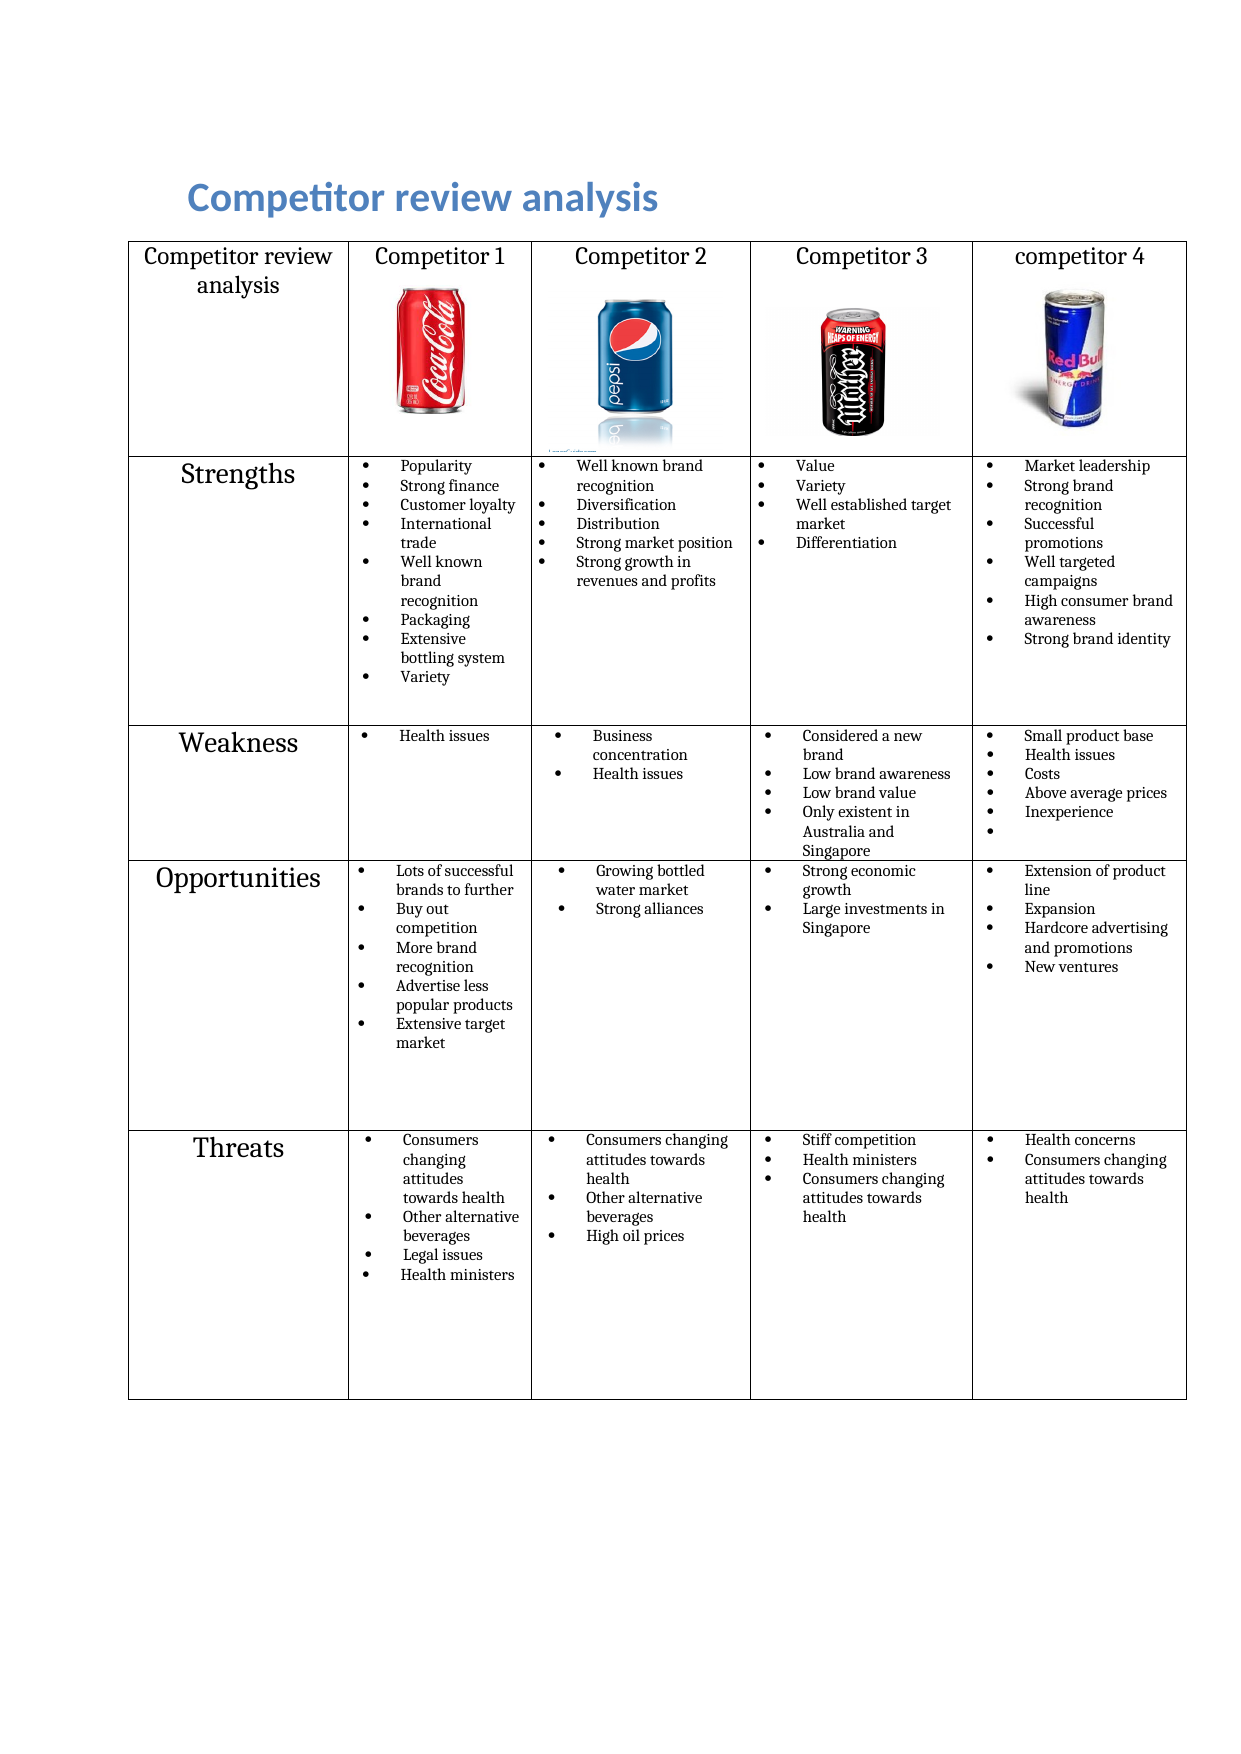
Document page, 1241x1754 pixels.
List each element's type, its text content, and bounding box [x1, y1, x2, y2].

table_header Competitor 3 [751, 242, 972, 456]
table_cell Strong economic growth Large investments in Singapore [751, 861, 972, 1130]
table_cell Strengths [129, 457, 348, 725]
table_cell Stiff competition Health ministers Consumers changing attitudes towards health [751, 1131, 972, 1399]
table_cell Extension of product line Expansion Hardcore advertising and promotions New ventures [973, 861, 1186, 1130]
table_cell Opportunities [129, 861, 348, 1130]
picture [372, 285, 489, 414]
table_cell Market leadership Strong brand recognition Successful promotions Well targeted campaigns High consumer brand awareness Strong brand identity [973, 457, 1186, 725]
table_cell Business concentration Health issues [532, 726, 750, 860]
table_cell Weakness [129, 726, 348, 860]
table_cell Value Variety Well established target market Differentiation [751, 457, 972, 725]
picture [765, 307, 941, 436]
table_header Competitor 1 [349, 242, 531, 456]
table_cell Well known brand recognition Diversification Distribution Strong market position Strong growth in revenues and profits [532, 457, 750, 725]
picture [547, 285, 723, 452]
table_header Competitor 2 [532, 242, 750, 456]
table_header Competitor review analysis [129, 242, 348, 456]
table_cell Growing bottled water market Strong alliances [532, 861, 750, 1130]
table_cell Popularity Strong finance Customer loyalty International trade Well known brand recognition Packaging Extensive bottling system Variety [349, 457, 531, 725]
table_cell Consumers changing attitudes towards health Other alternative beverages High oil prices [532, 1131, 750, 1399]
table_cell Health concerns Consumers changing attitudes towards health [973, 1131, 1186, 1399]
table_cell Consumers changing attitudes towards health Other alternative beverages Legal issues Health ministers [349, 1131, 531, 1399]
table_cell Health issues [349, 726, 531, 860]
table_cell Considered a new brand Low brand awareness Low brand value Only existent in Australia and Singapore [751, 726, 972, 860]
subtitle Competitor review analysis [187, 171, 1053, 222]
table_cell Threats [129, 1131, 348, 1399]
picture [990, 278, 1159, 435]
table_header competitor 4 [973, 242, 1186, 456]
table_cell Small product base Health issues Costs Above average prices Inexperience [973, 726, 1186, 860]
table_cell Lots of successful brands to further Buy out competition More brand recognition Advertise less popular products Extensive target market [349, 861, 531, 1130]
